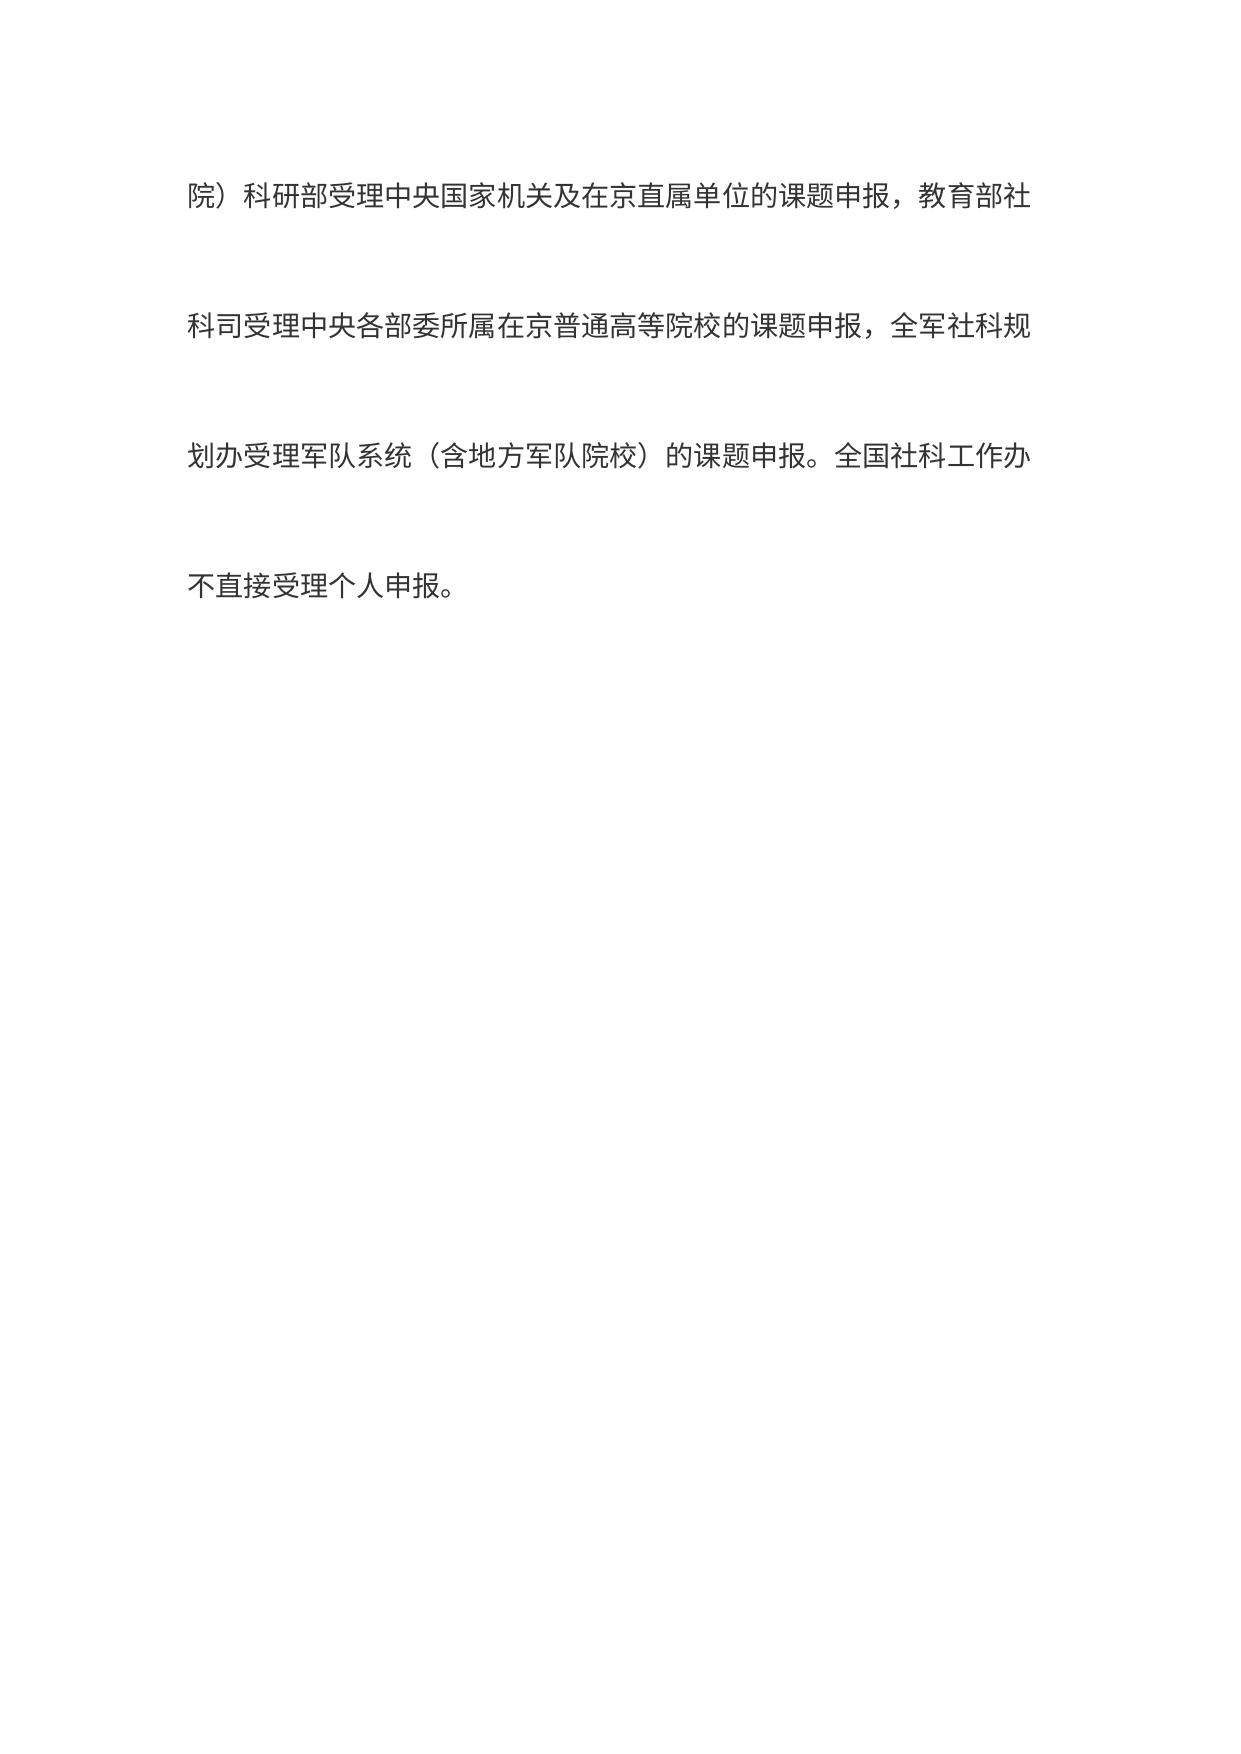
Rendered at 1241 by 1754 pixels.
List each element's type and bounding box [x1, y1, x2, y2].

text [187, 162, 1053, 617]
